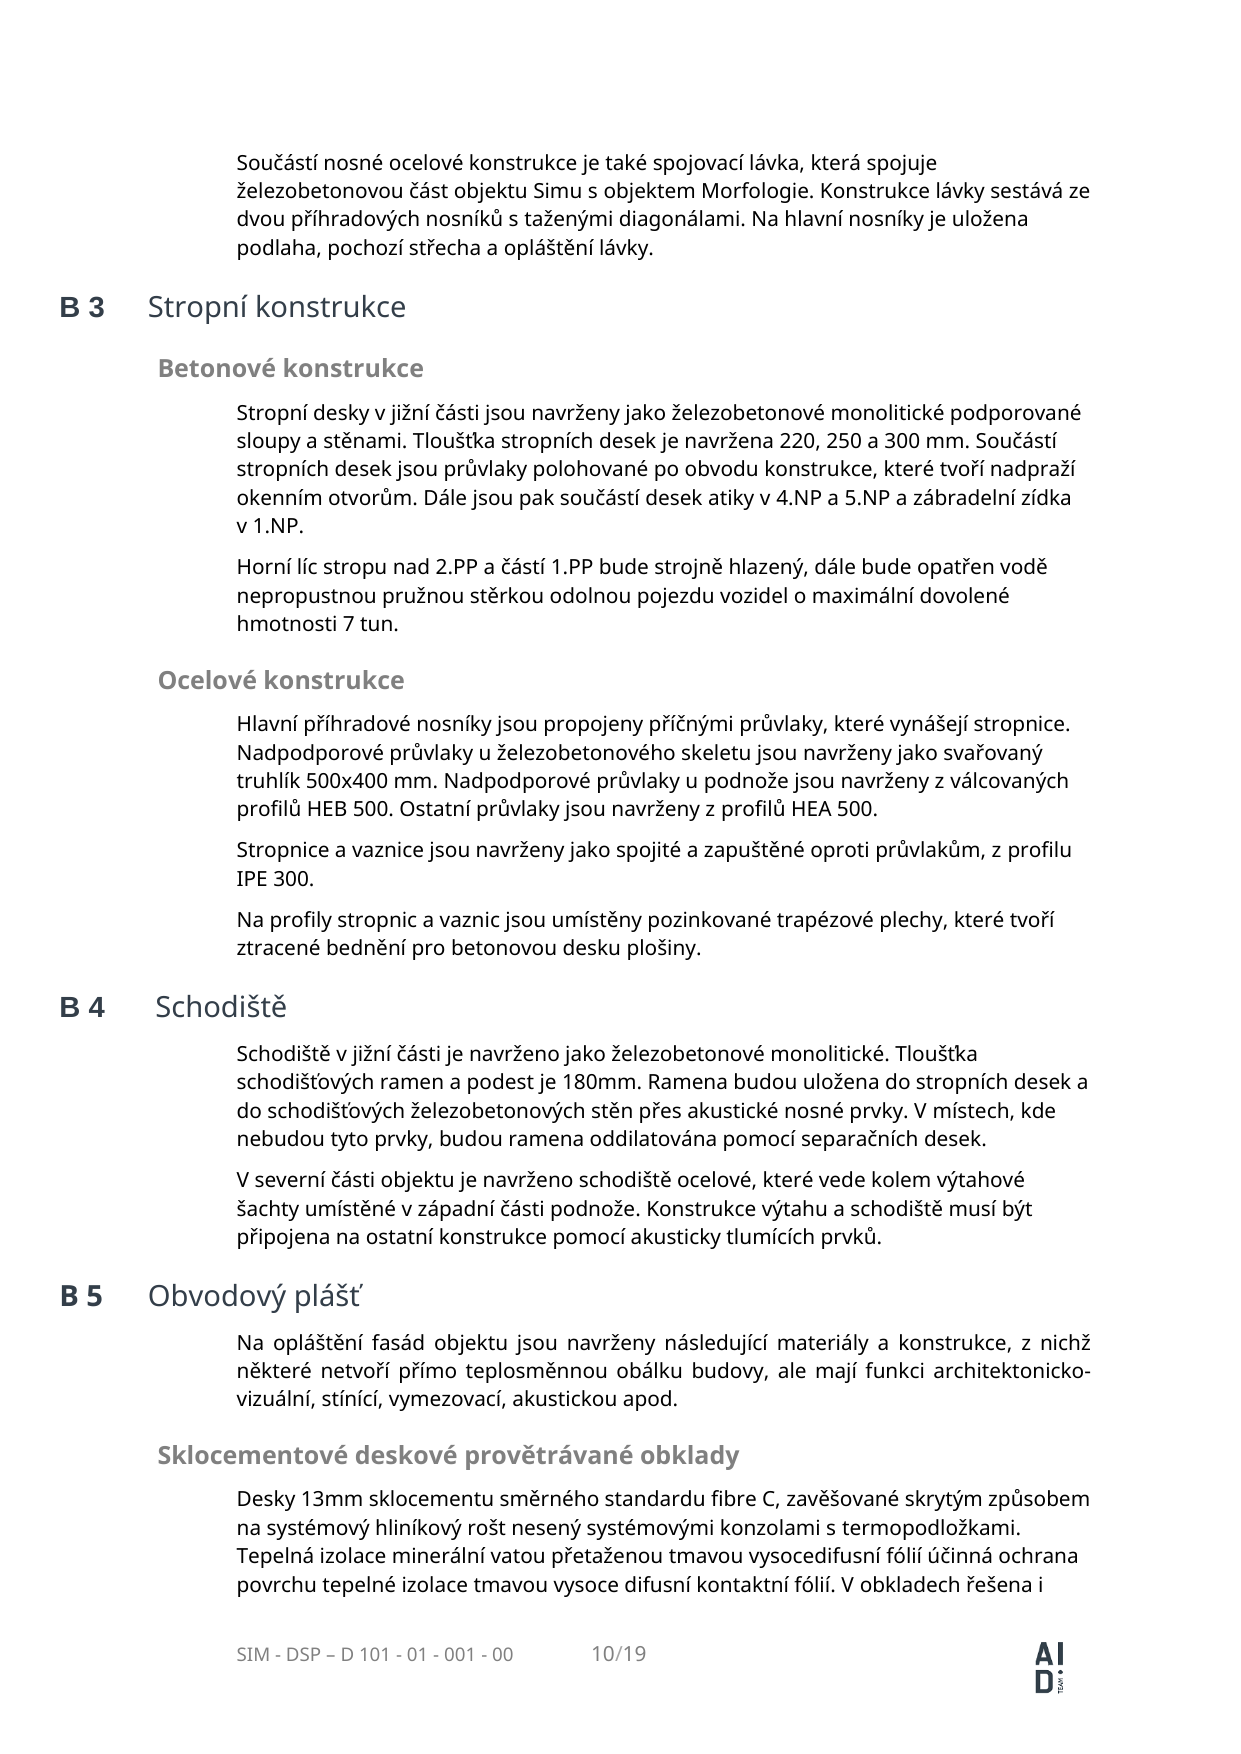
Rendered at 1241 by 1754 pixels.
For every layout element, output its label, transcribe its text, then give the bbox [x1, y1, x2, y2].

picture [1035, 1640, 1065, 1694]
text Na opláštění fasád objektu jsou navrženy následující materiály a konstrukce, z nichž některé netvoří přímo teplosměnnou obálku budovy, ale mají funkci architektonicko-vizuální, stínící, vymezovací, akustickou apod. [236, 1328, 1092, 1413]
text Stropnice a vaznice jsou navrženy jako spojité a zapuštěné oproti průvlakům, z profilu IPE 300. [236, 836, 1092, 892]
subtitle Sklocementové deskové provětrávané obklady [157, 1438, 1092, 1472]
text Stropní desky v jižní části jsou navrženy jako železobetonové monolitické podporované sloupy a stěnami. Tloušťka stropních desek je navržena 220, 250 a 300 mm. Součástí stropních desek jsou průvlaky polohované po obvodu konstrukce, které tvoří nadpraží okenním otvorům. Dále jsou pak součástí desek atiky v 4.NP a 5.NP a zábradelní zídka v 1.NP. [236, 398, 1092, 540]
text Horní líc stropu nad 2.PP a částí 1.PP bude strojně hlazený, dále bude opatřen vodě nepropustnou pružnou stěrkou odolnou pojezdu vozidel o maximální dovolené hmotnosti 7 tun. [236, 552, 1092, 638]
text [236, 1484, 1092, 1598]
text Součástí nosné ocelové konstrukce je také spojovací lávka, která spojuje železobetonovou část objektu Simu s objektem Morfologie. Konstrukce lávky sestává ze dvou příhradových nosníků s taženými diagonálami. Na hlavní nosníky je uložena podlaha, pochozí střecha a opláštění lávky. [236, 148, 1092, 261]
text Schodiště v jižní části je navrženo jako železobetonové monolitické. Tloušťka schodišťových ramen a podest je 180mm. Ramena budou uložena do stropních desek a do schodišťových železobetonových stěn přes akustické nosné prvky. V místech, kde nebudou tyto prvky, budou ramena oddilatována pomocí separačních desek. [236, 1039, 1092, 1153]
text Hlavní příhradové nosníky jsou propojeny příčnými průvlaky, které vynášejí stropnice. Nadpodporové průvlaky u železobetonového skeletu jsou navrženy jako svařovaný truhlík 500x400 mm. Nadpodporové průvlaky u podnože jsou navrženy z válcovaných profilů HEB 500. Ostatní průvlaky jsou navrženy z profilů HEA 500. [236, 709, 1092, 823]
text Na profily stropnic a vaznic jsou umístěny pozinkované trapézové plechy, které tvoří ztracené bednění pro betonovou desku plošiny. [236, 905, 1092, 962]
text V severní části objektu je navrženo schodiště ocelové, které vede kolem výtahové šachty umístěné v západní části podnože. Konstrukce výtahu a schodiště musí být připojena na ostatní konstrukce pomocí akusticky tlumících prvků. [236, 1165, 1092, 1251]
subtitle Betonové konstrukce [157, 351, 1092, 385]
subtitle Stropní konstrukce [59, 286, 1092, 326]
subtitle Obvodový plášť [59, 1276, 1092, 1315]
subtitle Ocelové konstrukce [157, 663, 1092, 697]
subtitle Schodiště [59, 987, 1092, 1026]
